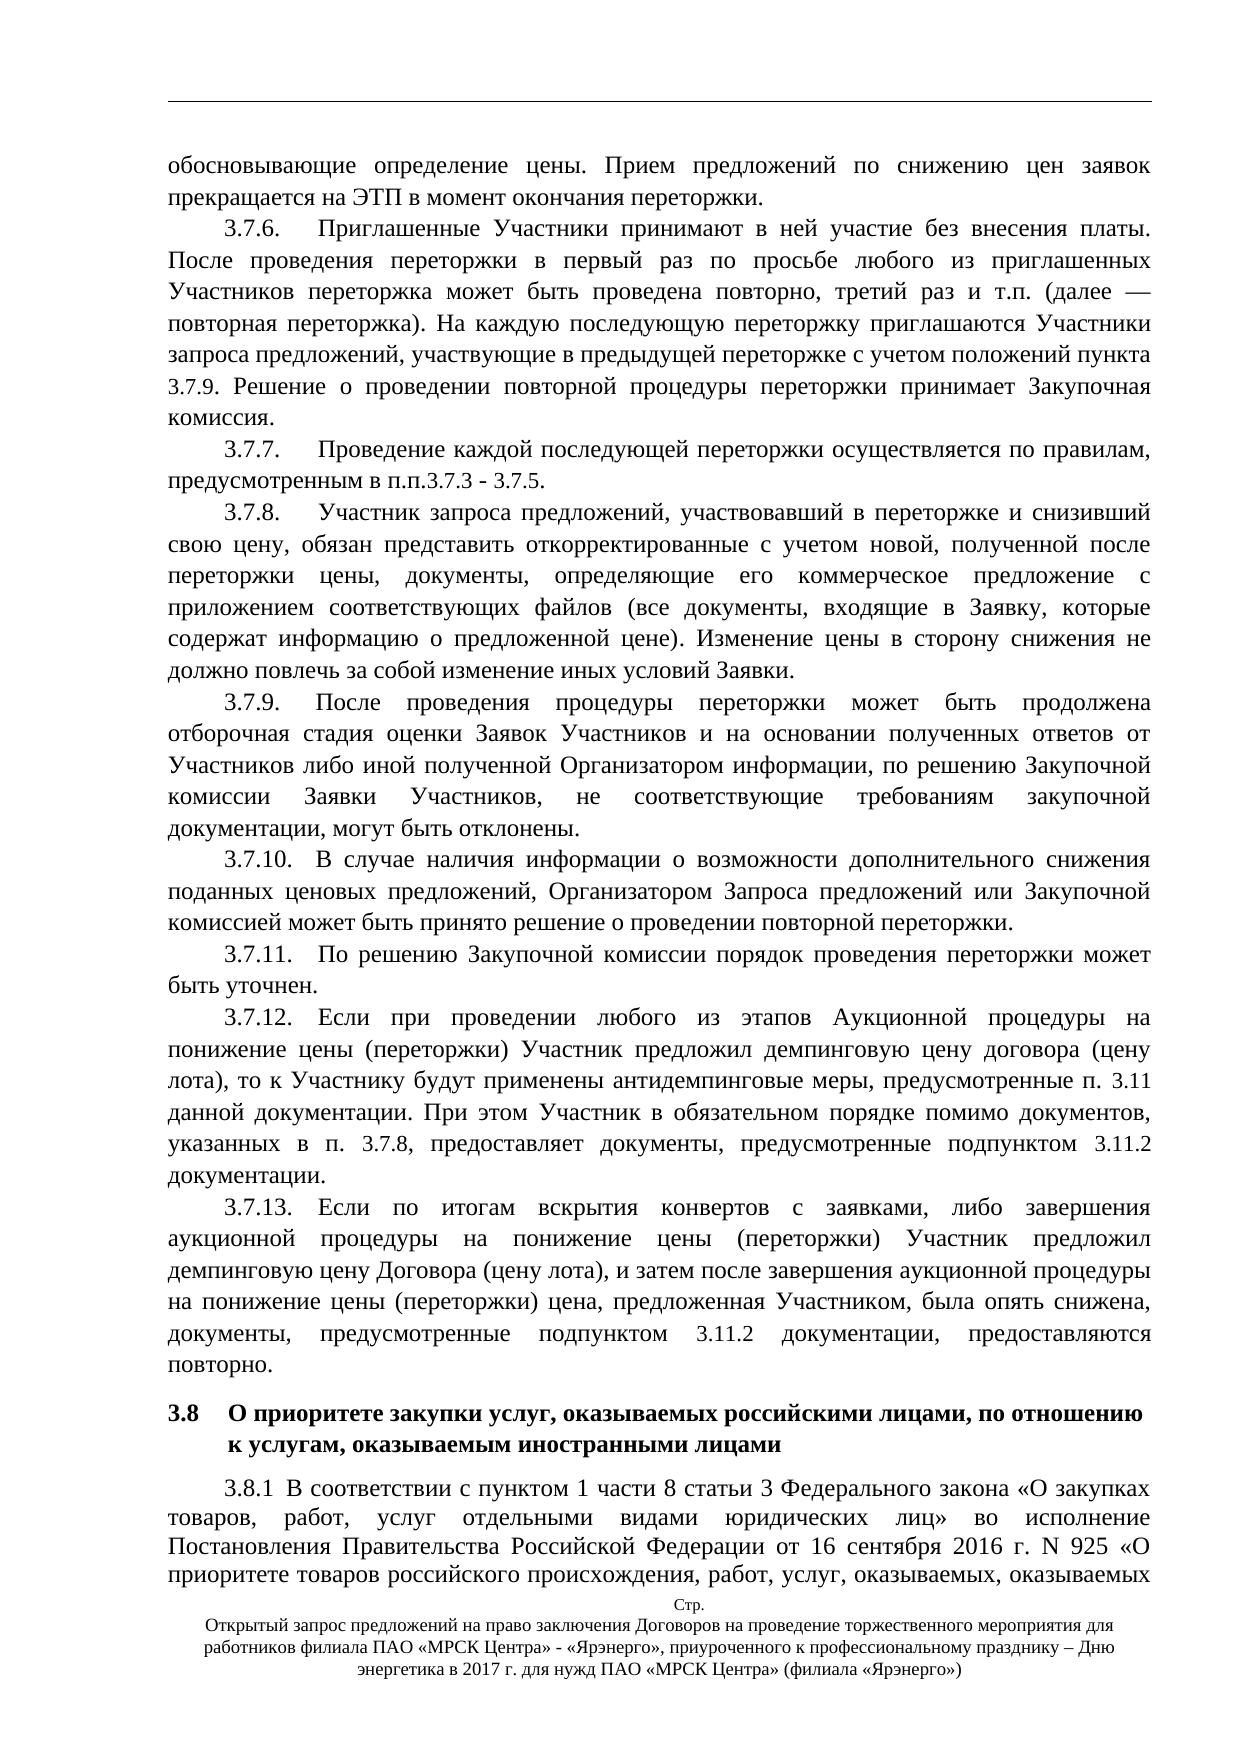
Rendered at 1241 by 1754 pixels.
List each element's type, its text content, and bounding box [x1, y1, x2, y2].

list Если при проведении любого из этапов Аукционной процедуры на понижение цены (переторжки) Участник предложил демпинговую цену договора (цену лота), то к Участнику будут применены антидемпинговые меры, предусмотренные п. 3.11 данной документации. При этом Участник в обязательном порядке помимо документов, указанных в п. 3.7.8, предоставляет документы, предусмотренные подпунктом 3.11.2 документации. [168, 1002, 1152, 1189]
list Приглашенные Участники принимают в ней участие без внесения платы. После проведения переторжки в первый раз по просьбе любого из приглашенных Участников переторжка может быть проведена повторно, третий раз и т.п. (далее — повторная переторжка). На каждую последующую переторжку приглашаются Участники запроса предложений, участвующие в предыдущей переторжке с учетом положений пункта 3.7.9. Решение о проведении повторной процедуры переторжки принимает Закупочная комиссия. [168, 213, 1152, 431]
list Проведение каждой последующей переторжки осуществляется по правилам, предусмотренным в п.п.3.7.3 - 3.7.5. [168, 434, 1152, 494]
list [168, 1473, 1152, 1588]
subtitle О приоритете закупки услуг, оказываемых российскими лицами, по отношению к услугам, оказываемым иностранными лицами [168, 1398, 1152, 1458]
list Участник запроса предложений, участвовавший в переторжке и снизивший свою цену, обязан представить откорректированные с учетом новой, полученной после переторжки цены, документы, определяющие его коммерческое предложение с приложением соответствующих файлов (все документы, входящие в Заявку, которые содержат информацию о предложенной цене). Изменение цены в сторону снижения не должно повлечь за собой изменение иных условий Заявки. [168, 497, 1152, 684]
list Если по итогам вскрытия конвертов с заявками, либо завершения аукционной процедуры на понижение цены (переторжки) Участник предложил демпинговую цену Договора (цену лота), и затем после завершения аукционной процедуры на понижение цены (переторжки) цена, предложенная Участником, была опять снижена, документы, предусмотренные подпунктом 3.11.2 документации, предоставляются повторно. [168, 1192, 1152, 1378]
list В случае наличия информации о возможности дополнительного снижения поданных ценовых предложений, Организатором Запроса предложений или Закупочной комиссией может быть принято решение о проведении повторной переторжки. [168, 844, 1152, 936]
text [168, 150, 1152, 210]
list После проведения процедуры переторжки может быть продолжена отборочная стадия оценки Заявок Участников и на основании полученных ответов от Участников либо иной полученной Организатором информации, по решению Закупочной комиссии Заявки Участников, не соответствующие требованиям закупочной документации, могут быть отклонены. [168, 687, 1152, 842]
list По решению Закупочной комиссии порядок проведения переторжки может быть уточнен. [168, 939, 1152, 999]
